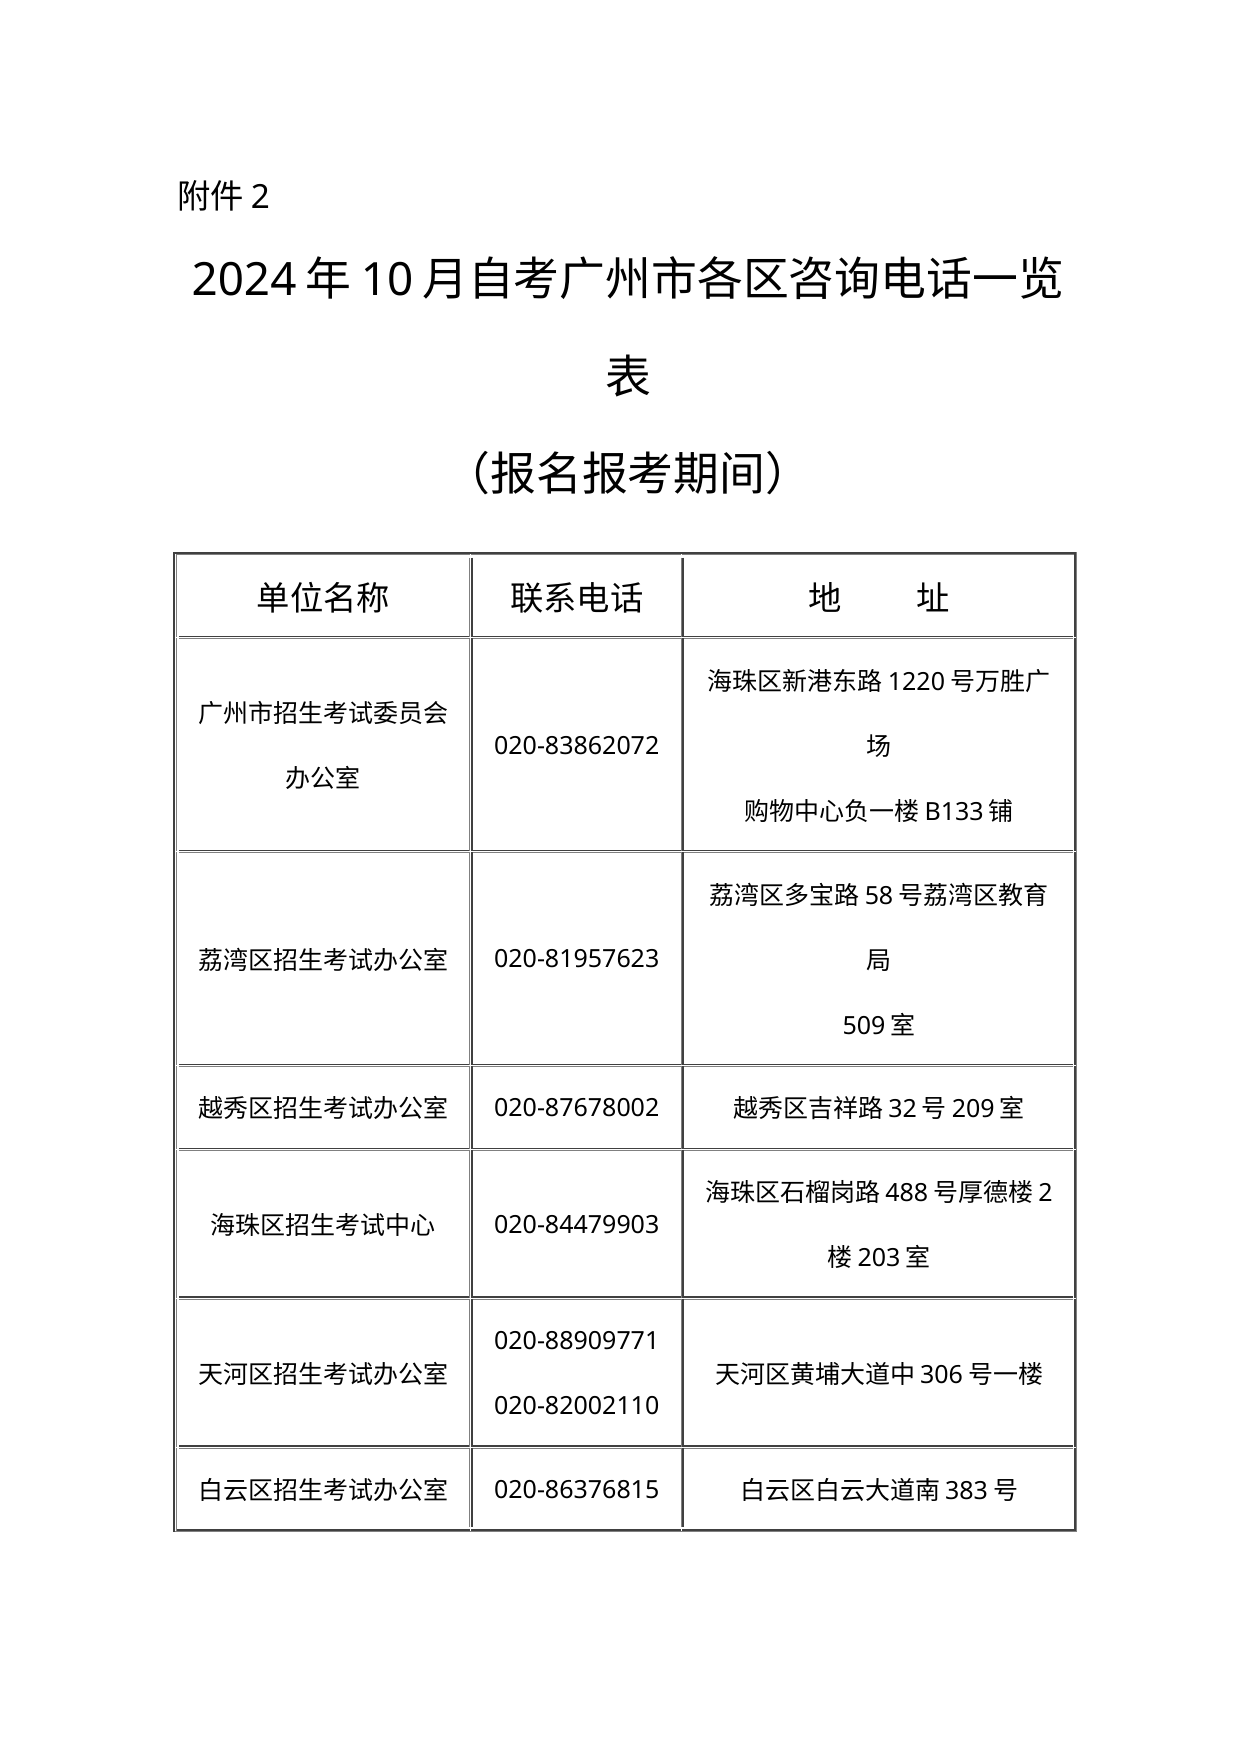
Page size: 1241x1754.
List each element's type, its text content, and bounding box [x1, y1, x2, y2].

table_cell 白云区招生考试办公室 [177, 1445, 471, 1529]
table_cell 荔湾区多宝路58号荔湾区教育局 509室 [682, 850, 1076, 1063]
table_cell 越秀区招生考试办公室 [177, 1064, 469, 1147]
table_cell 广州市招生考试委员会 办公室 [175, 636, 471, 850]
table_cell 天河区招生考试办公室 [177, 1296, 469, 1445]
table_cell 020-83862072 [473, 639, 681, 850]
text （报名报考期间） [177, 422, 1078, 519]
text 2024年10月自考广州市各区咨询电话一览表 [177, 227, 1078, 422]
table_cell 020-86376815 [471, 1449, 682, 1529]
table_cell 荔湾区招生考试办公室 [175, 850, 471, 1063]
table_cell 天河区黄埔大道中306号一楼 [684, 1296, 1075, 1445]
table_header 单位名称 [177, 554, 471, 636]
table_cell 020-84479903 [473, 1151, 681, 1296]
table_header 联系电话 [471, 554, 682, 636]
table_header 地 址 [682, 555, 1074, 636]
table_cell 白云区白云大道南383号 白云区教育局 [682, 1445, 1075, 1529]
text 附件2 [177, 162, 1078, 227]
table_cell 020-88909771 020-82002110 [473, 1300, 681, 1445]
table_cell 海珠区新港东路1220号万胜广场 购物中心负一楼B133铺 [682, 636, 1076, 850]
table_cell 020-87678002 [473, 1067, 681, 1147]
table_cell 海珠区招生考试中心 [177, 1148, 469, 1296]
table_cell 越秀区吉祥路32号209室 [684, 1064, 1075, 1147]
table_cell 海珠区石榴岗路488号厚德楼2楼203室 [684, 1148, 1075, 1296]
table_cell 020-81957623 [473, 853, 681, 1063]
